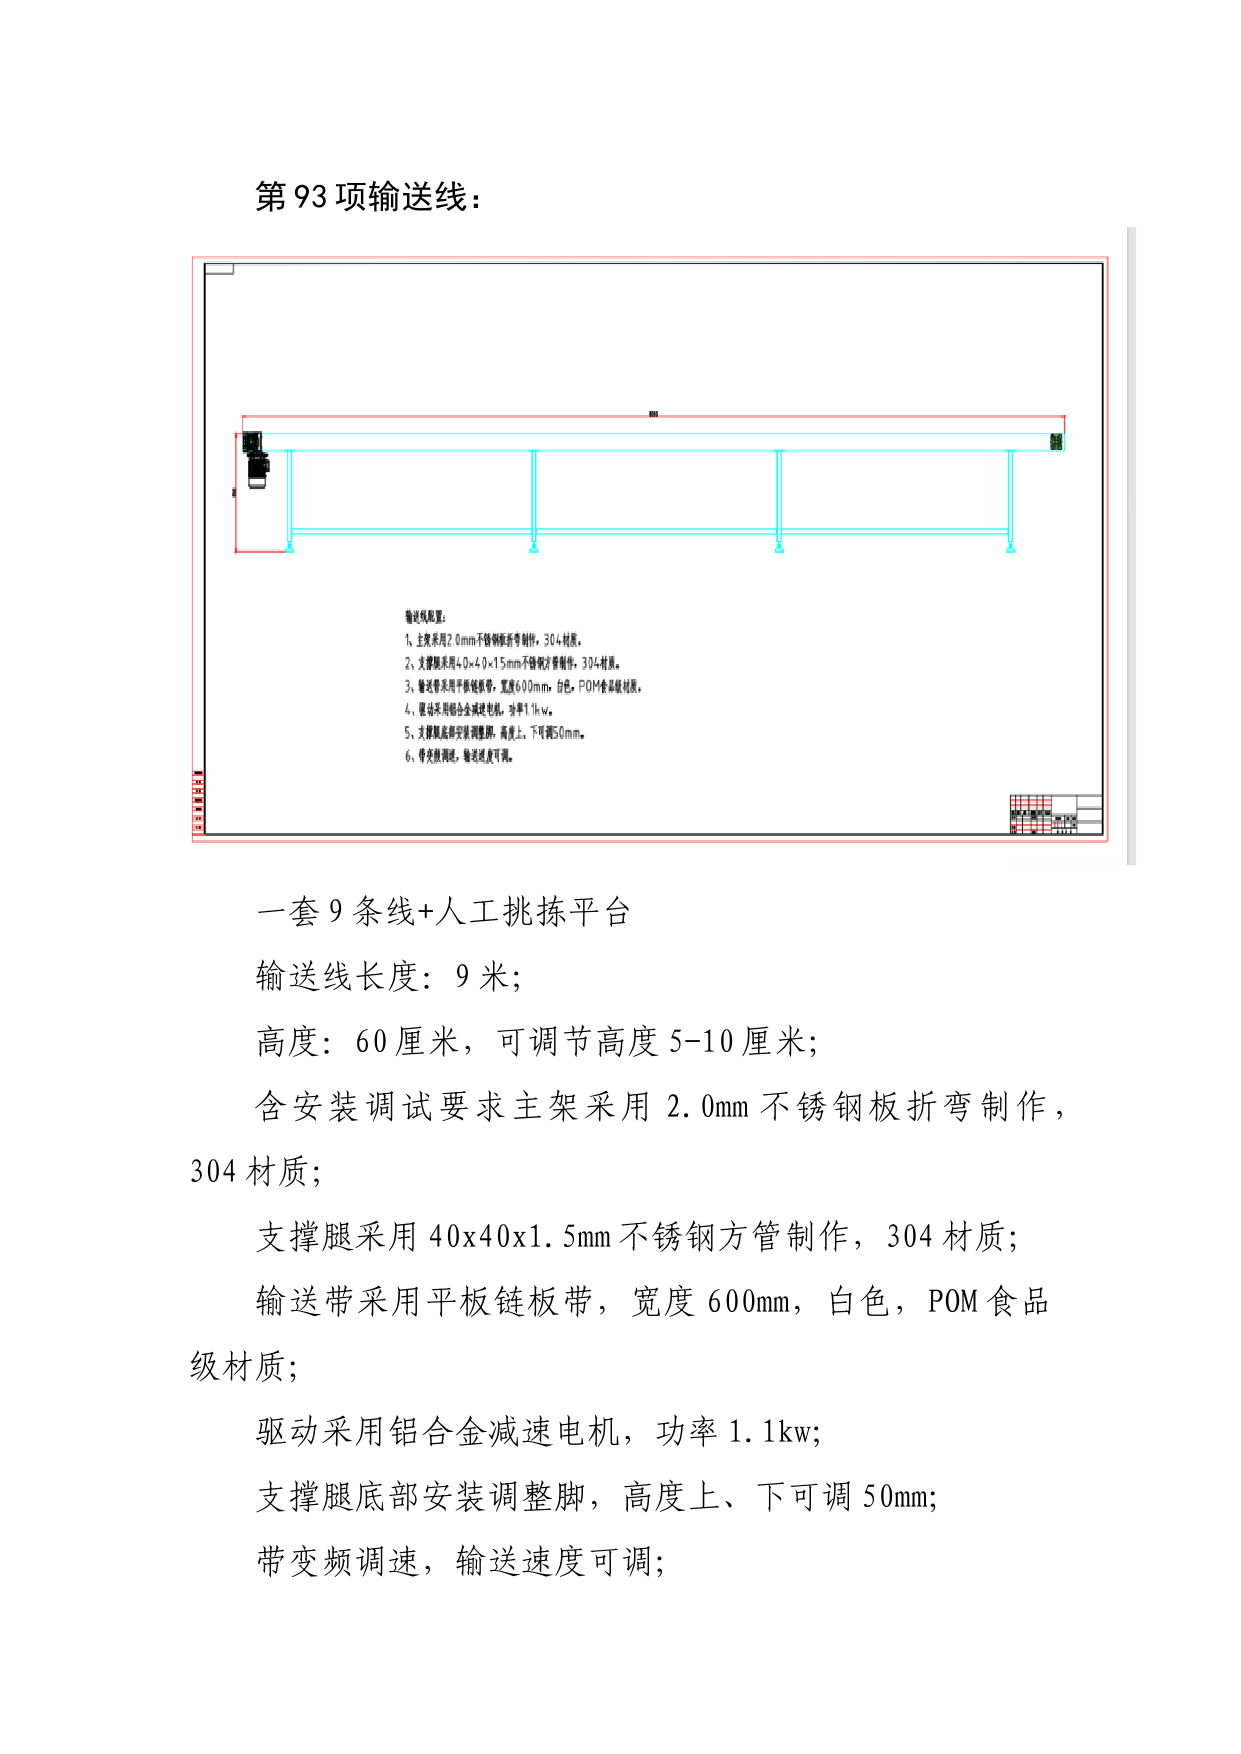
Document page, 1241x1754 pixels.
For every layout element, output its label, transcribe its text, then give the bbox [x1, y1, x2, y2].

list 第93项输送线： [187, 162, 1053, 227]
text 支撑腿底部安装调整脚，高度上、下可调50mm； [187, 1462, 1053, 1527]
text 驱动采用铝合金减速电机，功率1.1kw； [187, 1397, 1053, 1462]
text 输送线长度：9米； [187, 942, 1053, 1007]
text 含安装调试要求主架采用2.0mm不锈钢板折弯制作，304材质； [187, 1072, 1053, 1202]
text 支撑腿采用40x40x1.5mm不锈钢方管制作，304材质； [187, 1202, 1053, 1267]
text 带变频调速，输送速度可调； [187, 1527, 1053, 1592]
text 输送带采用平板链板带，宽度600mm，白色，POM食品级材质； [187, 1267, 1053, 1397]
text 高度：60厘米，可调节高度5-10厘米； [187, 1007, 1053, 1072]
picture [187, 227, 1137, 865]
text 一套9条线+人工挑拣平台 [187, 877, 1053, 942]
